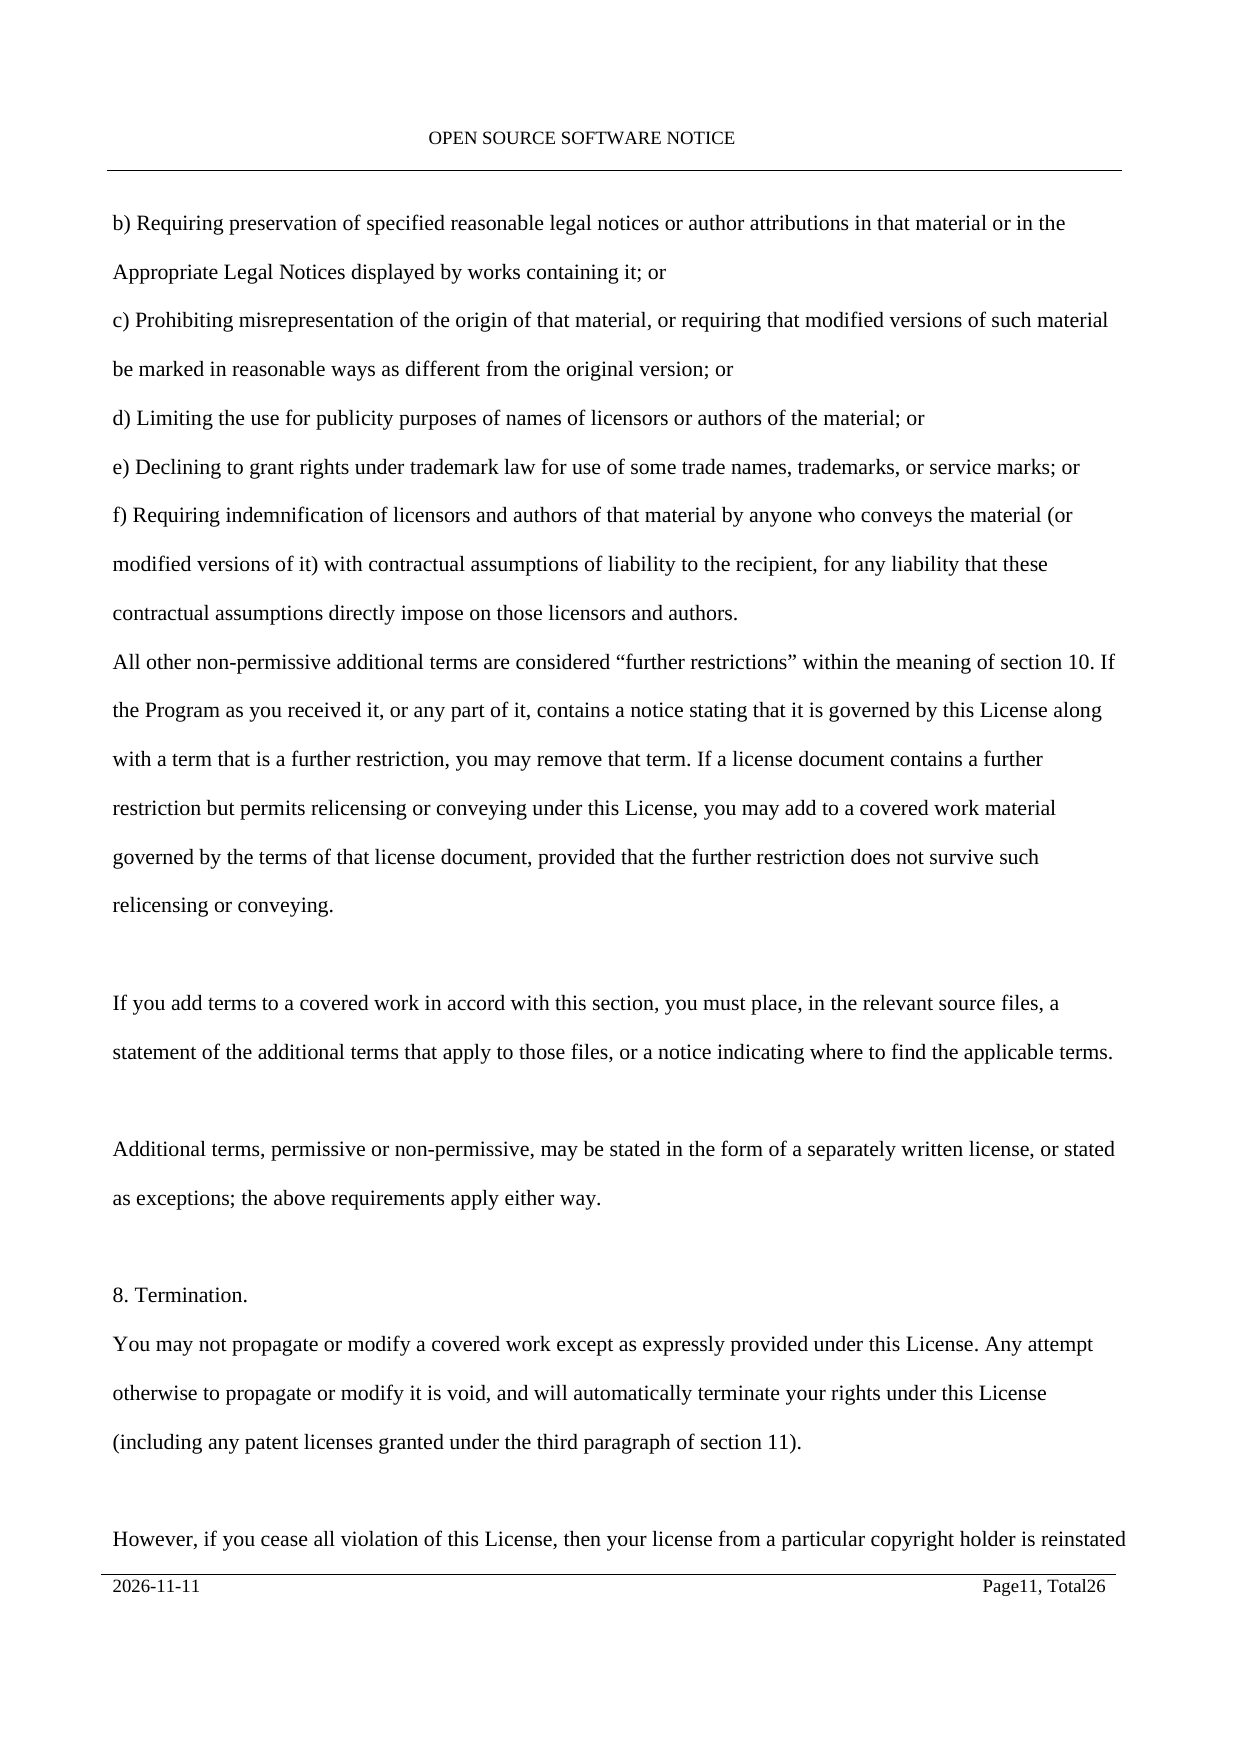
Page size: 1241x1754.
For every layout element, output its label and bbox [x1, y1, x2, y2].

text [112, 206, 1128, 1555]
